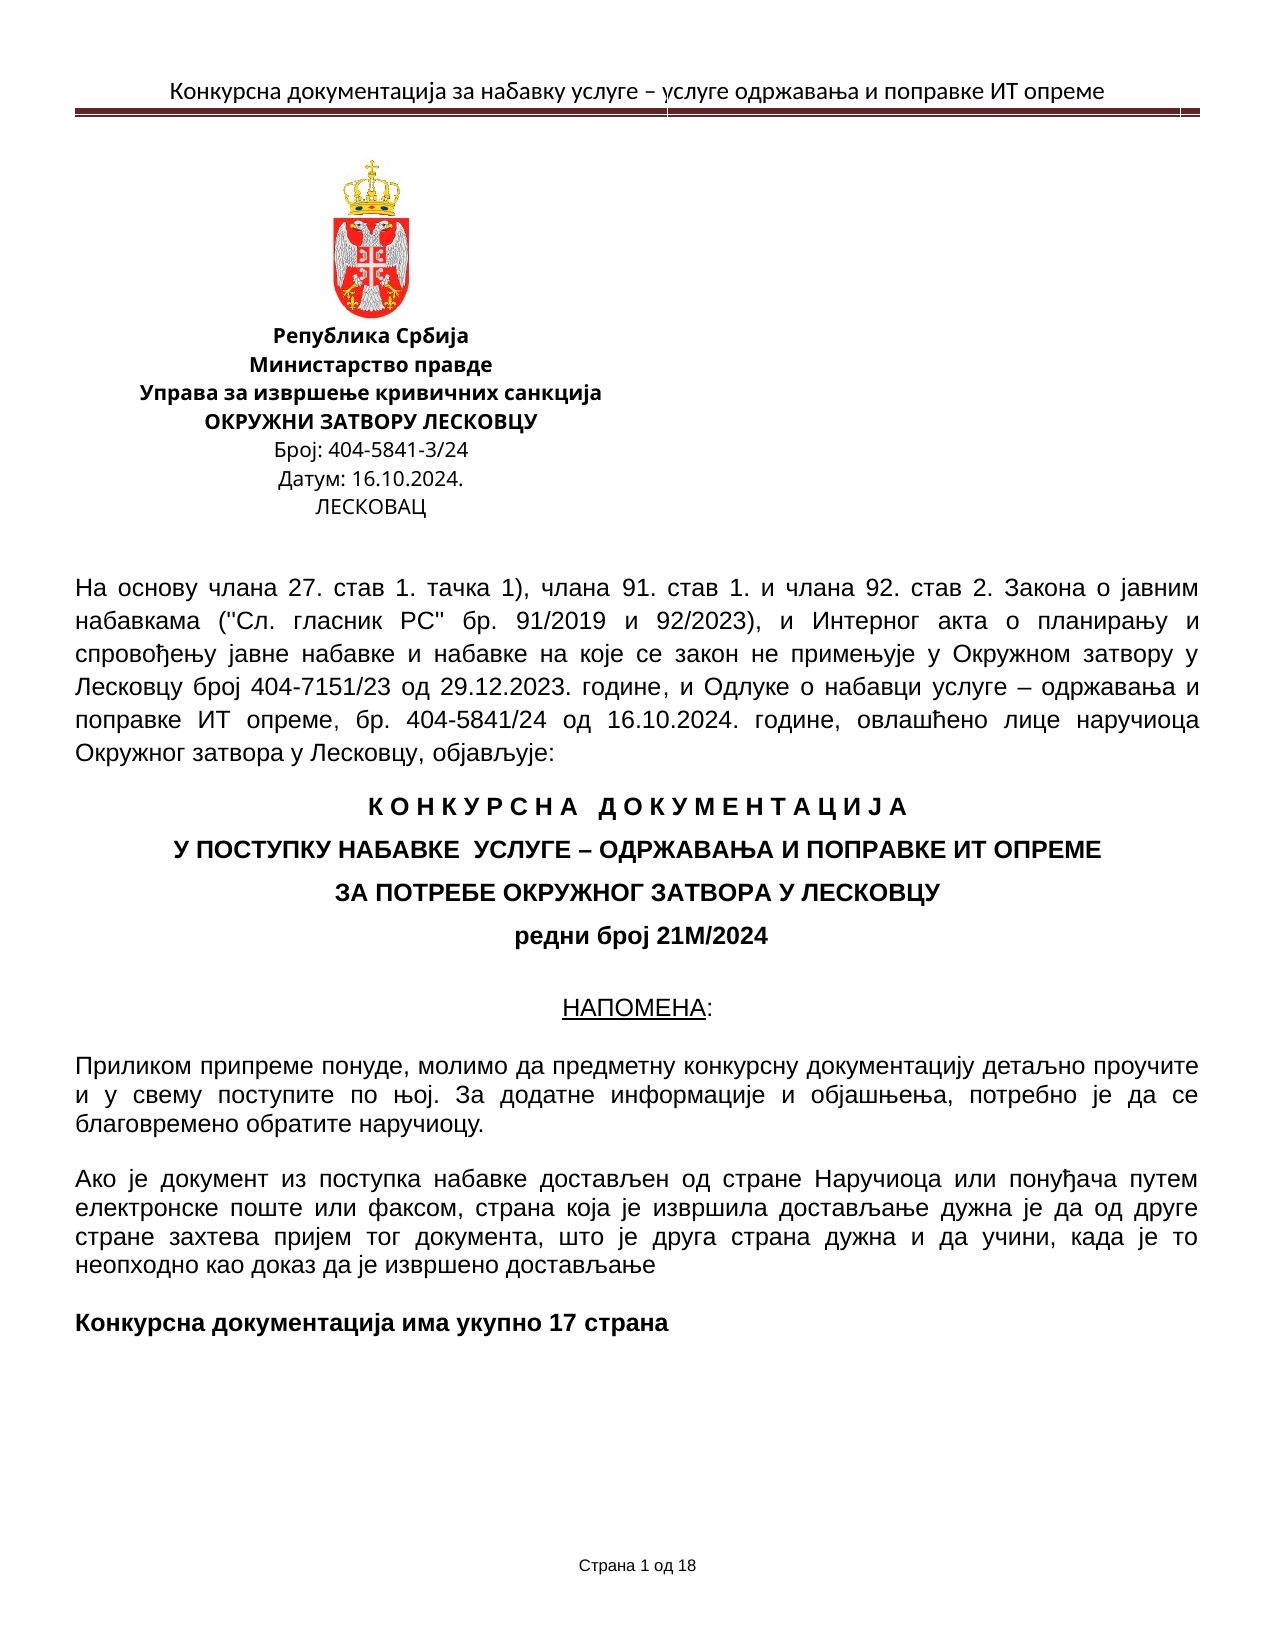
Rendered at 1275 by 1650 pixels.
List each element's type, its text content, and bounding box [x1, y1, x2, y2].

text Приликом припреме понуде, молимо да предметну конкурсну документацију детаљно проучите и у свему поступите по њој. За додатне информације и објашњења, потребно је да се благовремено обратите наручиоцу. [75, 1051, 1200, 1138]
table_header [668, 81, 1180, 572]
table_header [75, 81, 667, 321]
text К О Н К У Р С Н А Д О К У М Е Н Т А Ц И Ј А [75, 792, 1200, 821]
picture [328, 157, 414, 321]
text НАПОМЕНА: [75, 993, 1200, 1022]
text У ПОСТУПКУ НАБАВКЕ УСЛУГЕ – ОДРЖАВАЊА И ПОПРАВКЕ ИТ ОПРЕМЕ [75, 835, 1200, 864]
text редни број 21M/2024 [75, 921, 1200, 950]
text ЗА ПОТРЕБЕ ОКРУЖНОГ ЗАТВОРА У ЛЕСКОВЦУ [75, 878, 1200, 907]
text На основу члана 27. став 1. тачка 1), члана 91. став 1. и члана 92. став 2. Закона о јавним набавкама (''Сл. гласник РС'' бр. 91/2019 и 92/2023), и Интерног акта о планирању и спровођењу јавне набавке и набавке на које се закон не примењује у Окружном затвору у Лесковцу број 404-7151/23 од 29.12.2023. године, и Одлуке o набавци услуге – одржавања и поправке ИТ опреме, бр. 404-5841/24 од 16.10.2024. године, овлашћено лице наручиоца Окружног затвора у Лесковцу, објављује: [75, 165, 1200, 767]
text Ако је документ из поступка набавке достављен од стране Наручиоца или понуђача путем електронске поште или факсом, страна која је извршила достављање дужна је да од друге стране захтева пријем тог документа, што је друга страна дужна и да учини, када је то неопходно као доказ да је извршено достављање [75, 1164, 1200, 1279]
text Конкурсна документација има укупно 17 страна [75, 1308, 1200, 1336]
table_cell Република Србија Министарство правде Управа за извршење кривичних санкција ОКРУЖНИ ЗАТВОРУ ЛЕСКОВЦУ Број: 404-5841-3/24 Датум: 16.10.2024. ЛЕСКОВАЦ [75, 322, 667, 572]
